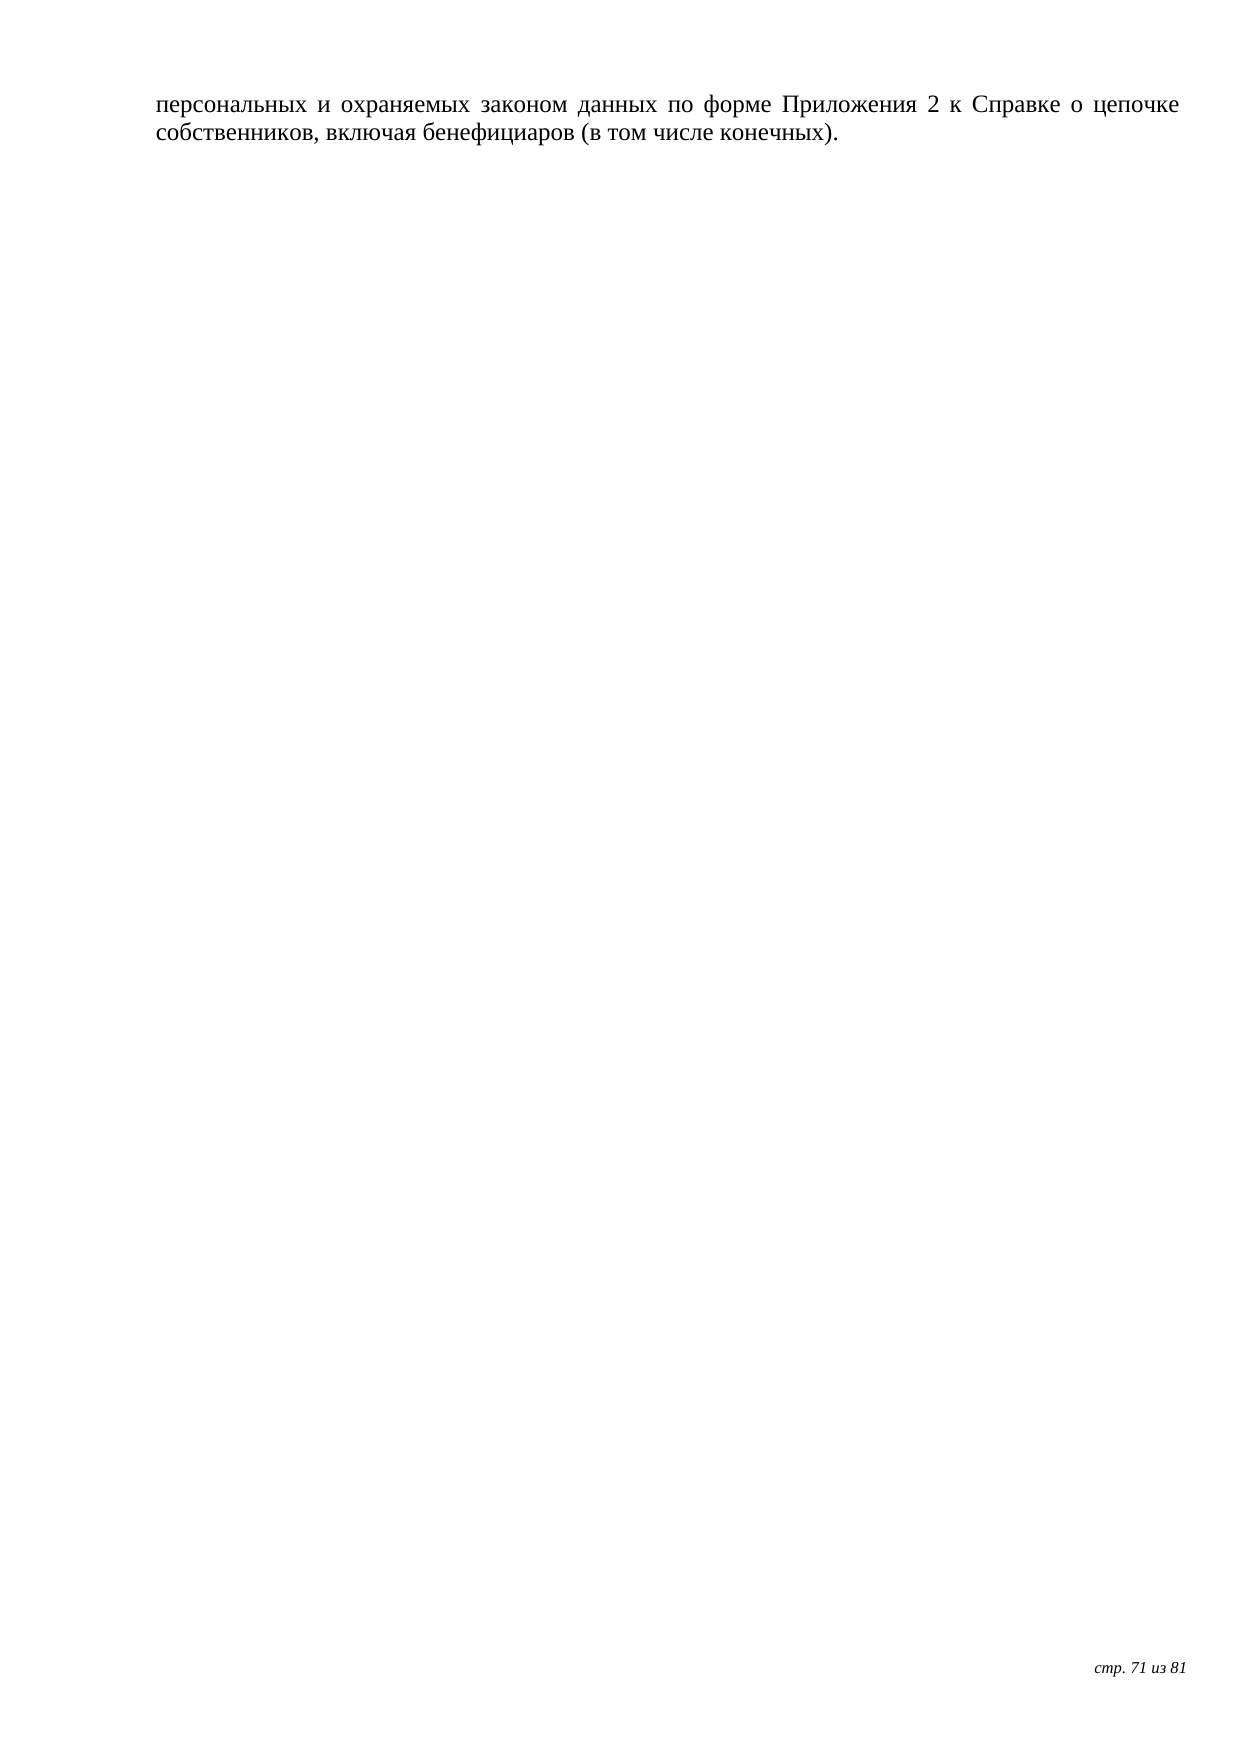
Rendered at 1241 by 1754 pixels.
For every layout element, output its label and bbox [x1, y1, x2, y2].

list [118, 89, 1181, 146]
